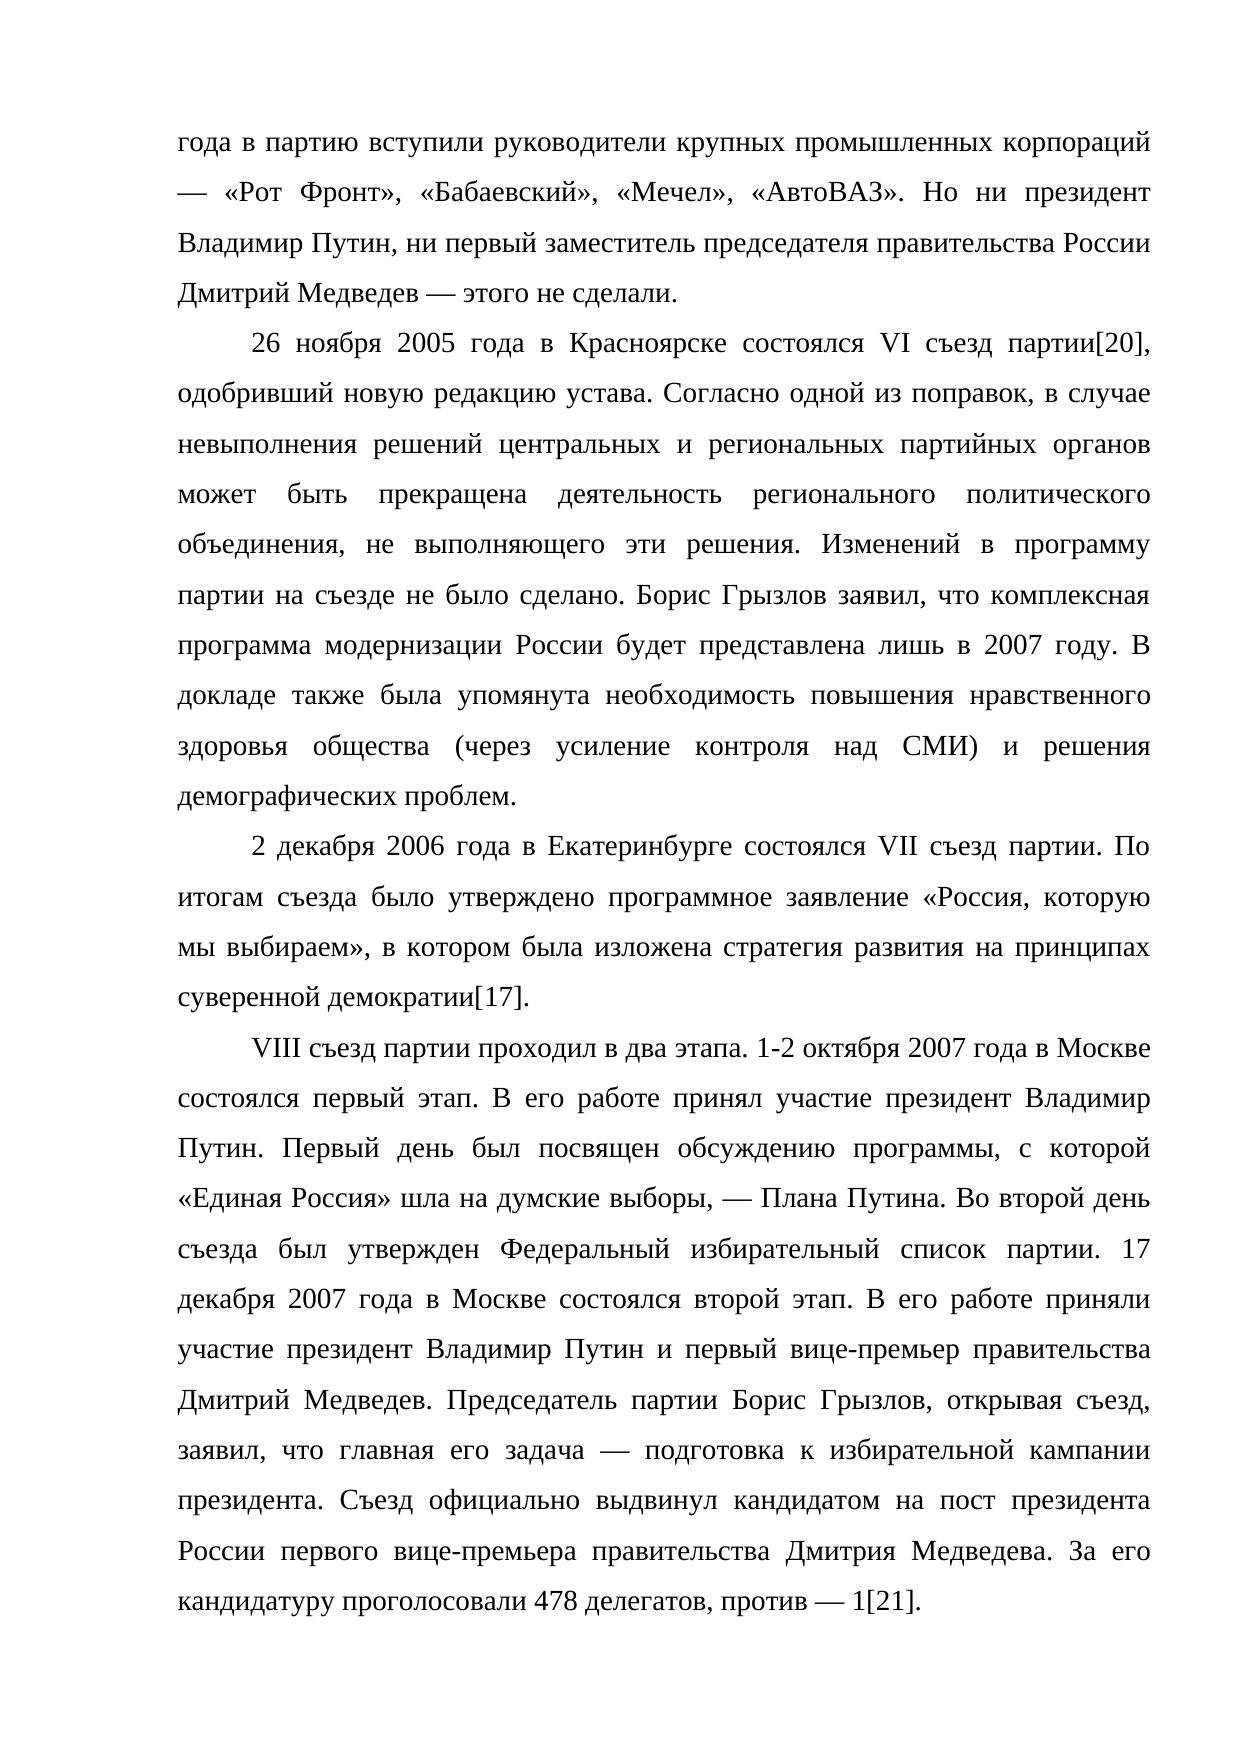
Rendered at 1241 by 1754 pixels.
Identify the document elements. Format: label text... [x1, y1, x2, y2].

text 26 ноября 2005 года в Красноярске состоялся VI съезд партии[20], одобривший новую редакцию устава. Согласно одной из поправок, в случае невыполнения решений центральных и региональных партийных органов может быть прекращена деятельность регионального политического объединения, не выполняющего эти решения. Изменений в программу партии на съезде не было сделано. Борис Грызлов заявил, что комплексная программа модернизации России будет представлена лишь в 2007 году. В докладе также была упомянута необходимость повышения нравственного здоровья общества (через усиление контроля над СМИ) и решения демографических проблем. [177, 325, 1152, 812]
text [177, 124, 1152, 308]
text VIII съезд партии проходил в два этапа. 1-2 октября 2007 года в Москве состоялся первый этап. В его работе принял участие президент Владимир Путин. Первый день был посвящен обсуждению программы, с которой «Единая Россия» шла на думские выборы, — Плана Путина. Во второй день съезда был утвержден Федеральный избирательный список партии. 17 декабря 2007 года в Москве состоялся второй этап. В его работе приняли участие президент Владимир Путин и первый вице-премьер правительства Дмитрий Медведев. Председатель партии Борис Грызлов, открывая съезд, заявил, что главная его задача — подготовка к избирательной кампании президента. Съезд официально выдвинул кандидатом на пост президента России первого вице-премьера правительства Дмитрия Медведева. За его кандидатуру проголосовали 478 делегатов, против — 1[21]. [177, 1030, 1152, 1617]
text 2 декабря 2006 года в Екатеринбурге состоялся VII съезд партии. По итогам съезда было утверждено программное заявление «Россия, которую мы выбираем», в котором была изложена стратегия развития на принципах суверенной демократии[17]. [177, 828, 1152, 1013]
